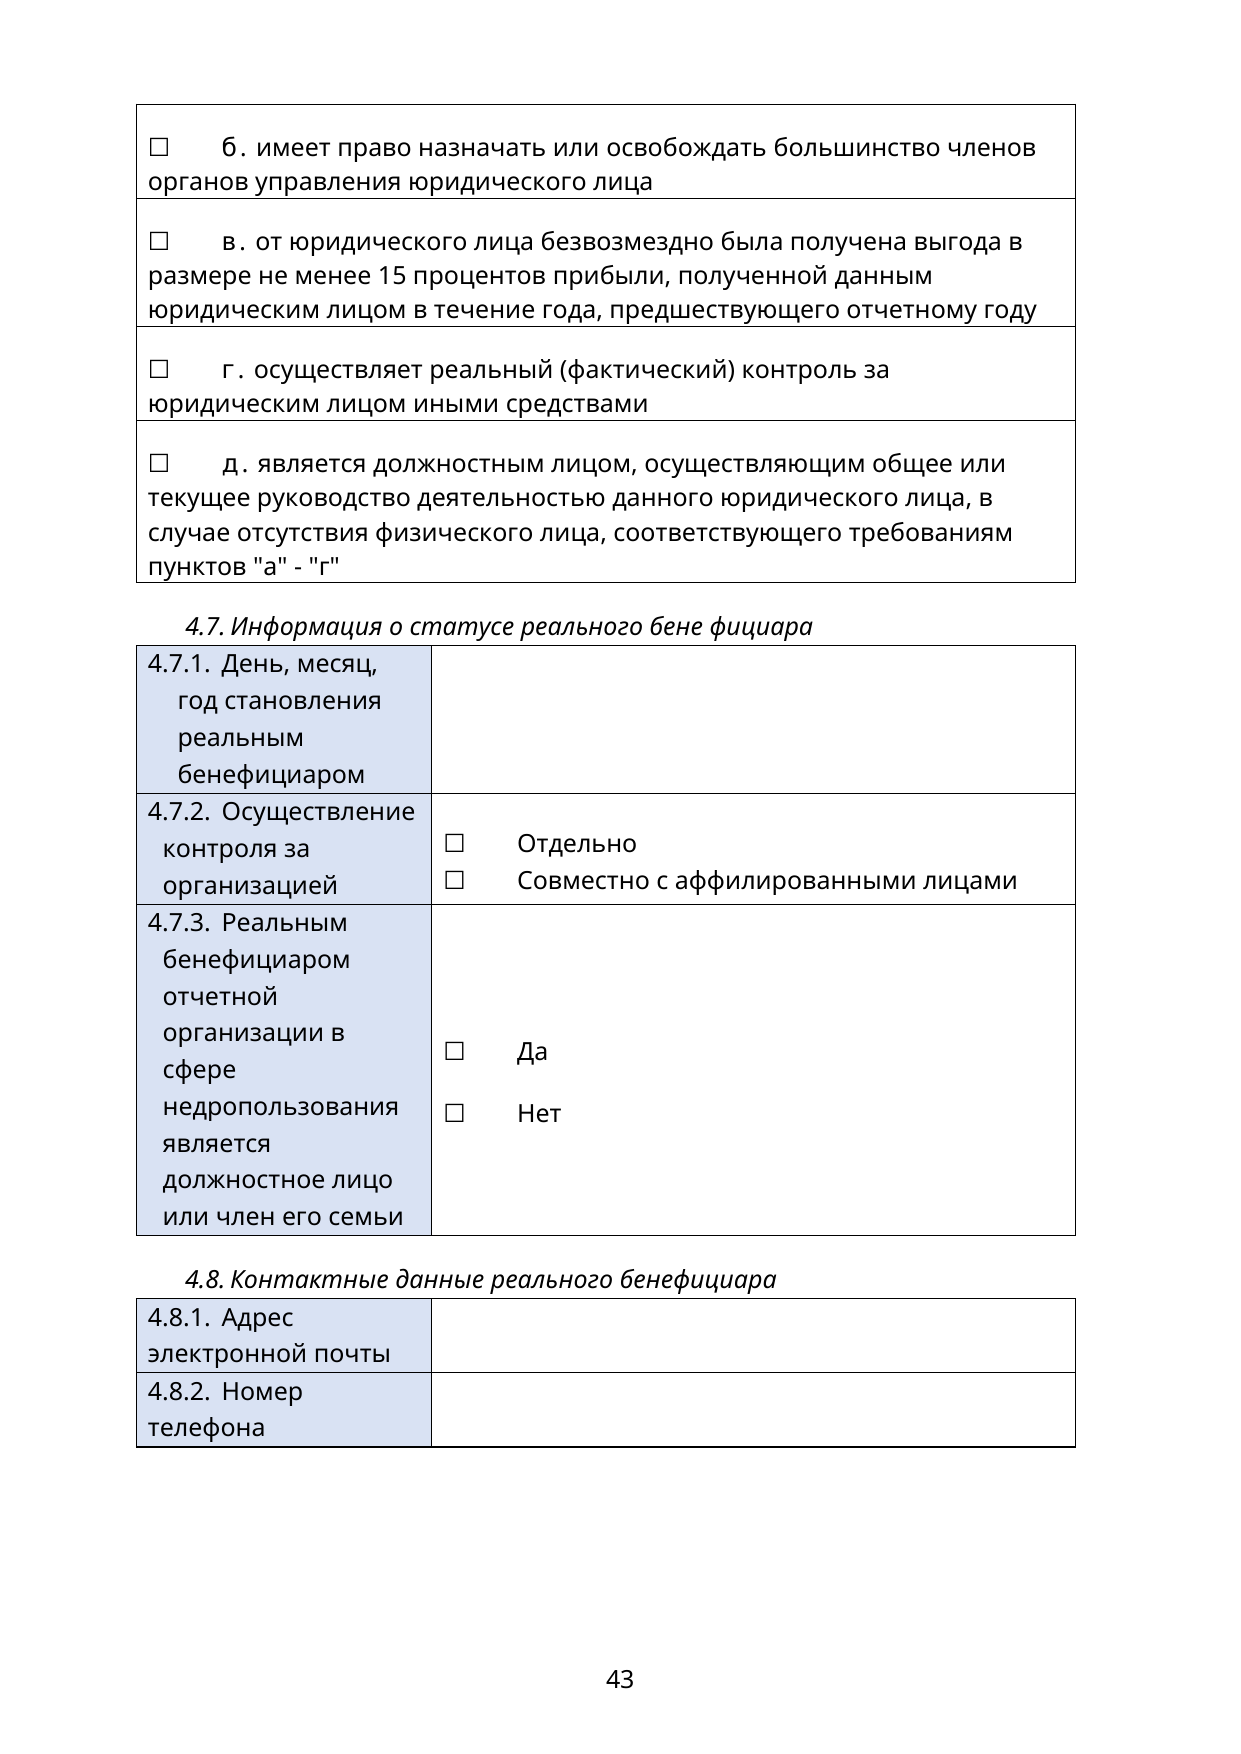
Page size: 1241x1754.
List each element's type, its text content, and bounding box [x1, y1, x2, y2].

table_header [432, 1299, 1075, 1372]
table_cell д․ является должностным лицом, осуществляющим общее или текущее руководство деятельностью данного юридического лица, в случае отсутствия физического лица, соответствующего требованиям пунктов "а" - "г" [137, 421, 1075, 582]
table_cell б․ имеет право назначать или освобождать большинство членов органов управления юридического лица [137, 105, 1075, 198]
table_cell в․ от юридического лица безвозмездно была получена выгода в размере не менее 15 процентов прибыли, полученной данным юридическим лицом в течение года, предшествующего отчетному году [137, 199, 1075, 326]
list Контактные данные реального бенефициара [185, 1261, 1092, 1295]
table_cell Реальным бенефициаром отчетной организации в сфере недропользования является должностное лицо или член его семьи [137, 905, 431, 1235]
table_cell Да Нет [432, 905, 1075, 1235]
table_cell г․ осуществляет реальный (фактический) контроль за юридическим лицом иными средствами [137, 327, 1075, 420]
list Информация о статусе реального бене фициара [185, 608, 1092, 642]
table_cell Номер телефона [137, 1373, 431, 1446]
table_header День, месяц, год становления реальным бенефициаром [137, 646, 431, 793]
table_header Адрес электронной почты [137, 1299, 431, 1372]
table_cell Осуществление контроля за организацией [137, 794, 431, 904]
table_cell Отдельно Совместно с аффилированными лицами [432, 794, 1075, 904]
table_header [432, 646, 1075, 793]
table_cell [432, 1373, 1075, 1446]
